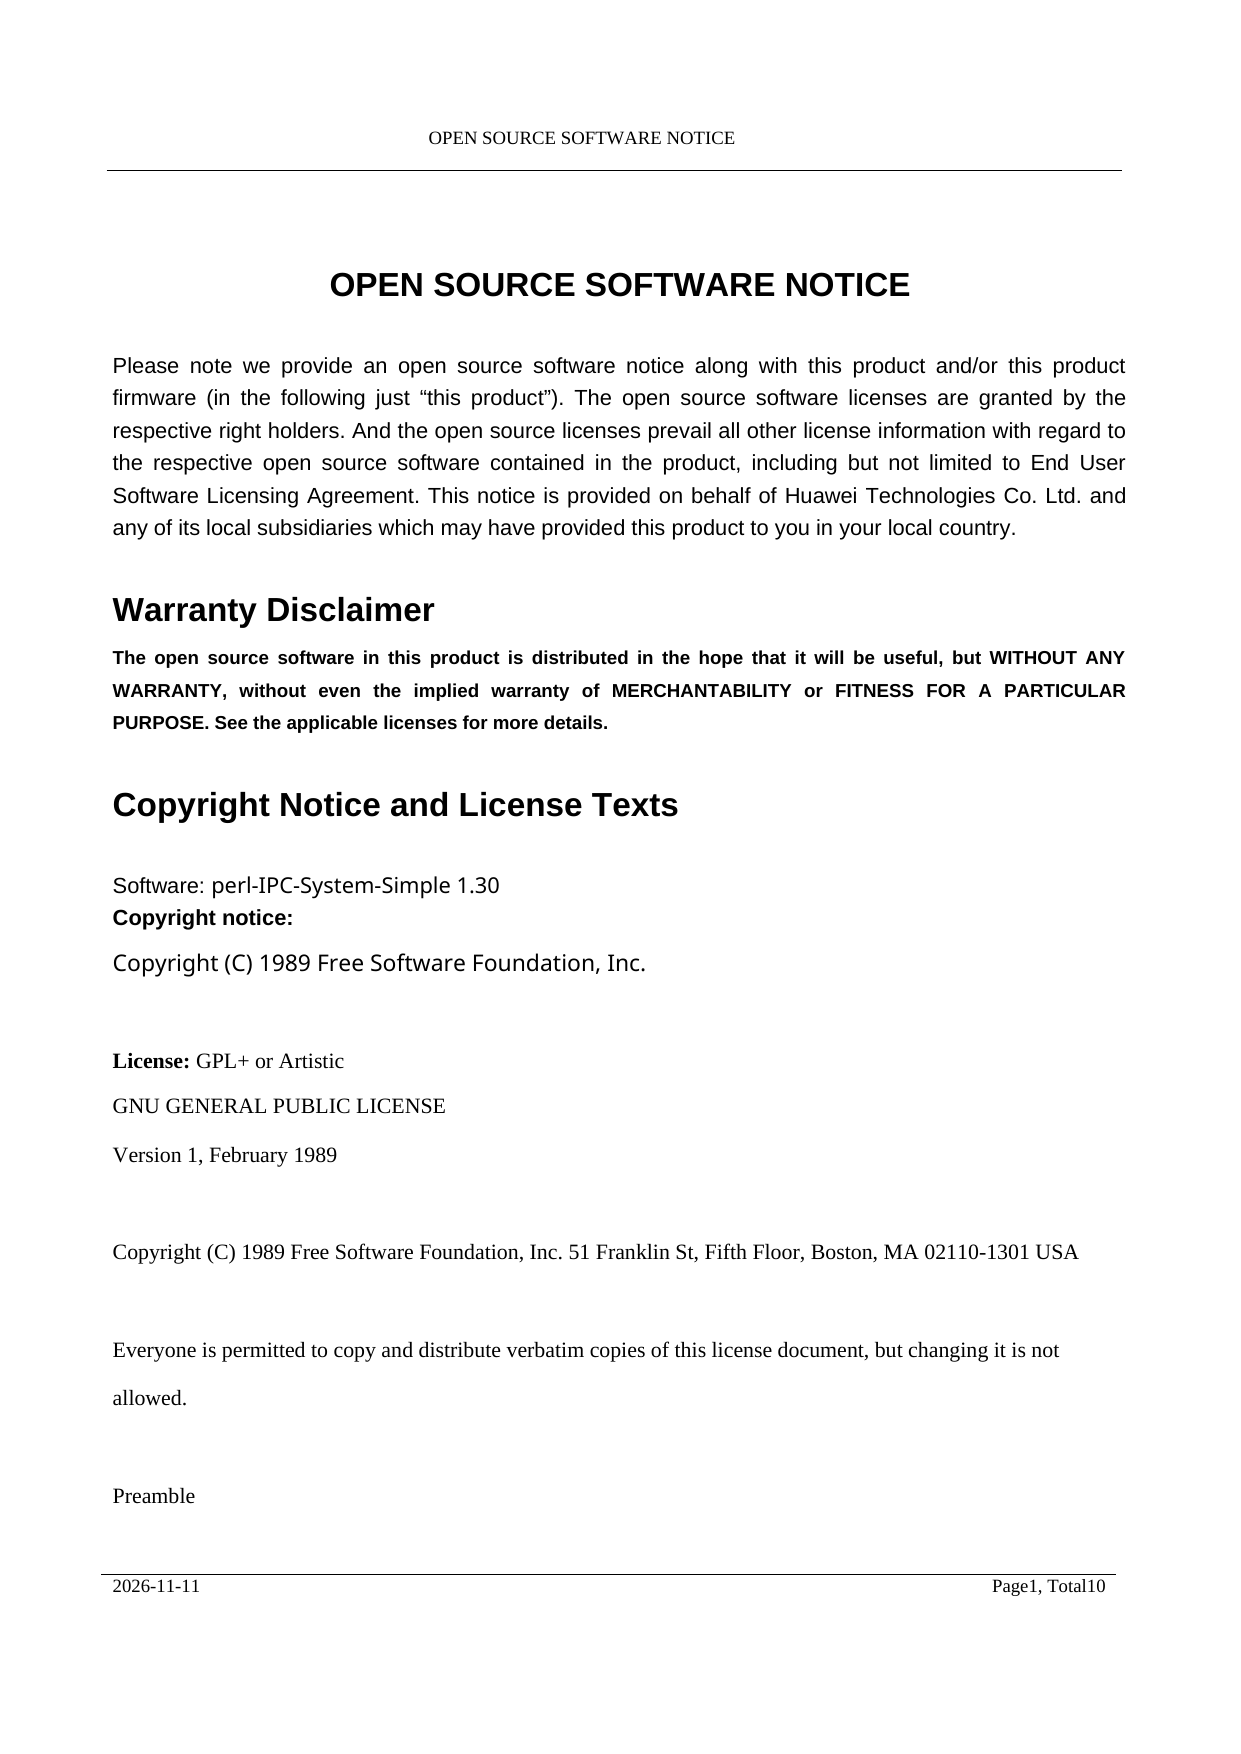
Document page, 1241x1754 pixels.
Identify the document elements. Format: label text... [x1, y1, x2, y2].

text Copyright Notice and License Texts [112, 771, 1128, 836]
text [112, 1089, 1128, 1512]
text Copyright (C) 1989 Free Software Foundation, Inc. [112, 947, 1128, 1028]
text OPEN SOURCE SOFTWARE NOTICE [112, 251, 1128, 316]
text Please note we provide an open source software notice along with this product and/or this product firmware (in the following just “this product”). The open source software licenses are granted by the respective right holders. And the open source licenses prevail all other license information with regard to the respective open source software contained in the product, including but not limited to End User Software Licensing Agreement. This notice is provided on behalf of Huawei Technologies Co. Ltd. and any of its local subsidiaries which may have provided this product to you in your local country. [112, 349, 1128, 544]
text Warranty Disclaimer [112, 576, 1128, 641]
text Software: perl-IPC-System-Simple 1.30 [112, 869, 1128, 901]
text The open source software in this product is distributed in the hope that it will be useful, but WITHOUT ANY WARRANTY, without even the implied warranty of MERCHANTABILITY or FITNESS FOR A PARTICULAR PURPOSE. See the applicable licenses for more details. [112, 641, 1128, 739]
text Copyright notice: [112, 901, 1128, 934]
text License: GPL+ or Artistic [112, 1044, 1128, 1077]
